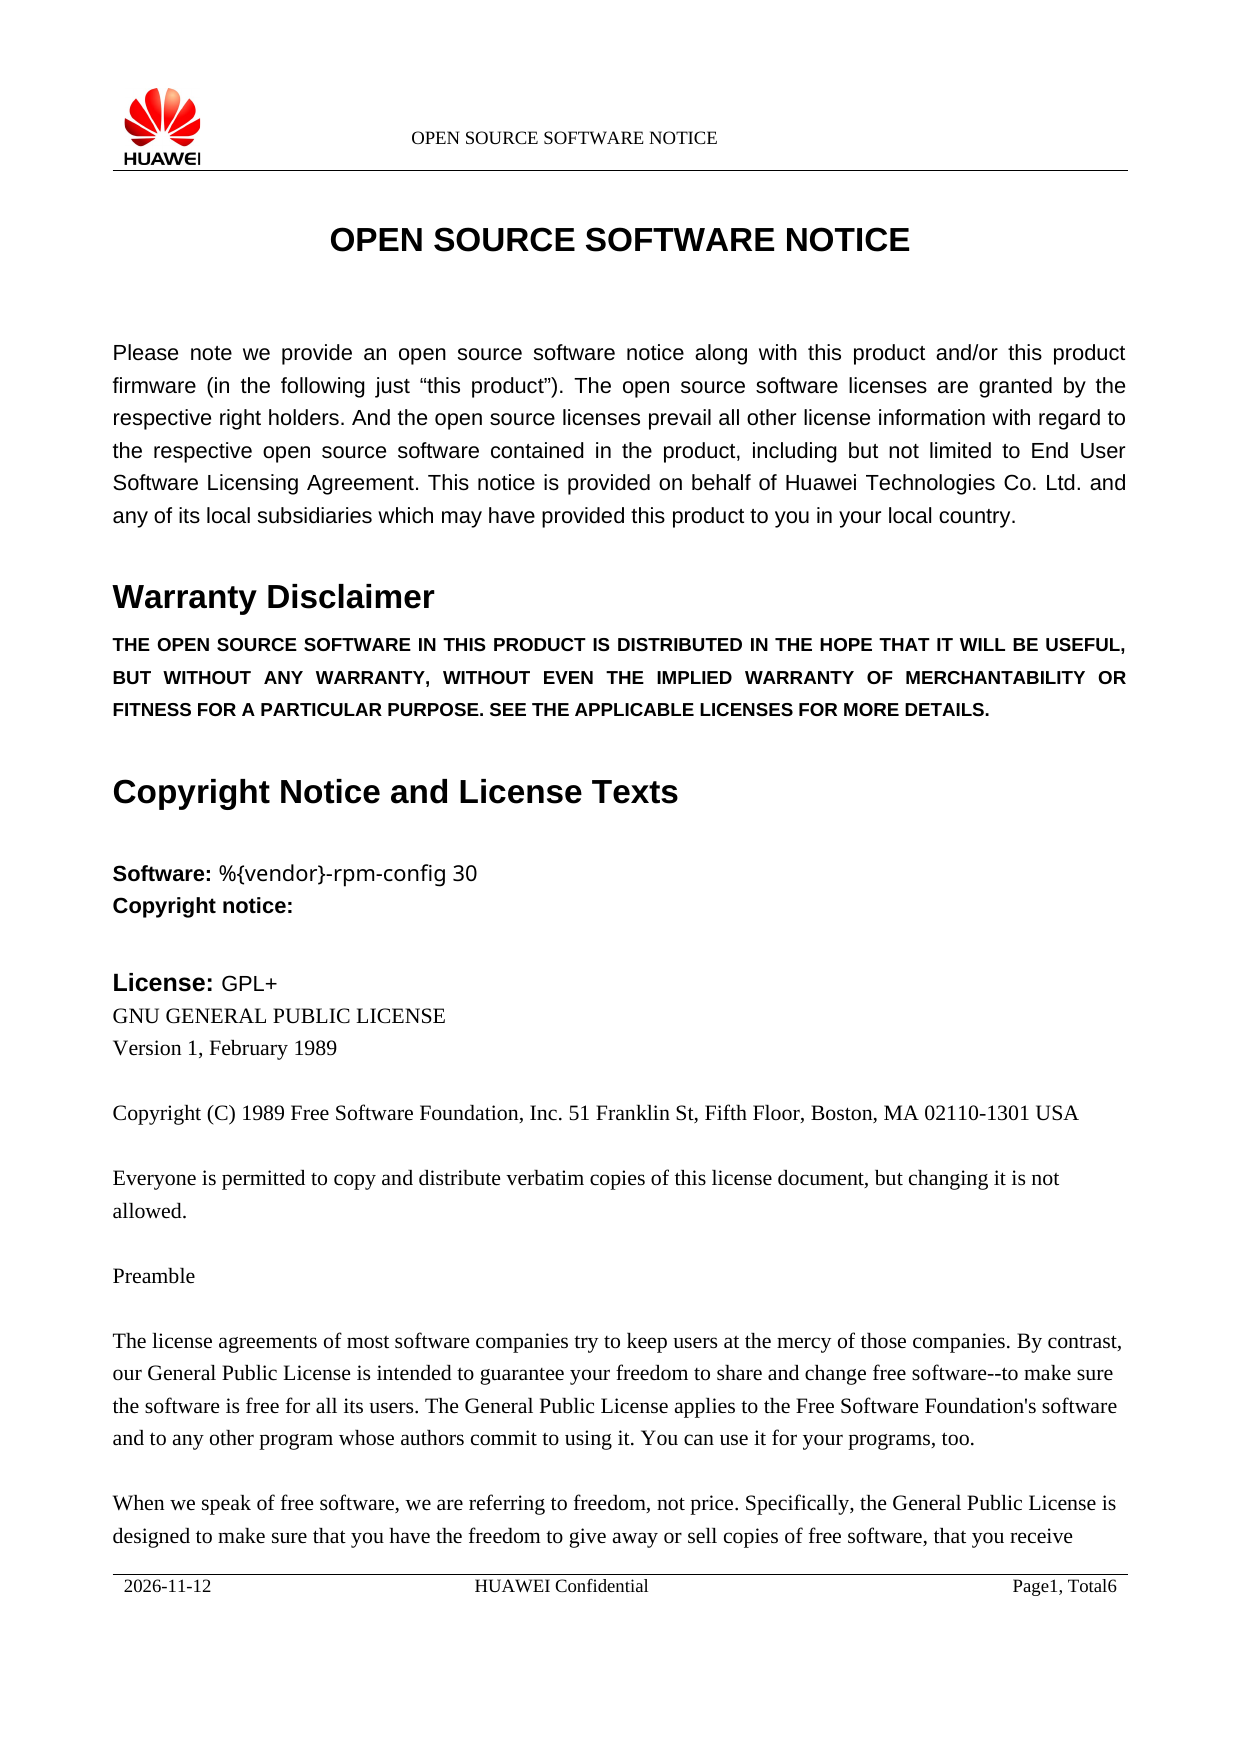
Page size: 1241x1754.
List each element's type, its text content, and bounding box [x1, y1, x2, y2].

text Copyright notice: [112, 889, 1128, 921]
text Please note we provide an open source software notice along with this product and/or this product firmware (in the following just “this product”). The open source software licenses are granted by the respective right holders. And the open source licenses prevail all other license information with regard to the respective open source software contained in the product, including but not limited to End User Software Licensing Agreement. This notice is provided on behalf of Huawei Technologies Co. Ltd. and any of its local subsidiaries which may have provided this product to you in your local country. [112, 336, 1128, 531]
text License: GPL+ [112, 966, 1128, 999]
text Copyright Notice and License Texts [112, 759, 1128, 824]
text The open source software in this product is distributed in the hope that it will be useful, but WITHOUT ANY WARRANTY, without even the implied warranty of MERCHANTABILITY or FITNESS FOR A PARTICULAR PURPOSE. See the applicable licenses for more details. [112, 629, 1128, 726]
text OPEN SOURCE SOFTWARE NOTICE [112, 206, 1128, 271]
picture [124, 88, 201, 165]
text Warranty Disclaimer [112, 564, 1128, 629]
title Software: %{vendor}-rpm-config 30 [112, 856, 1128, 889]
